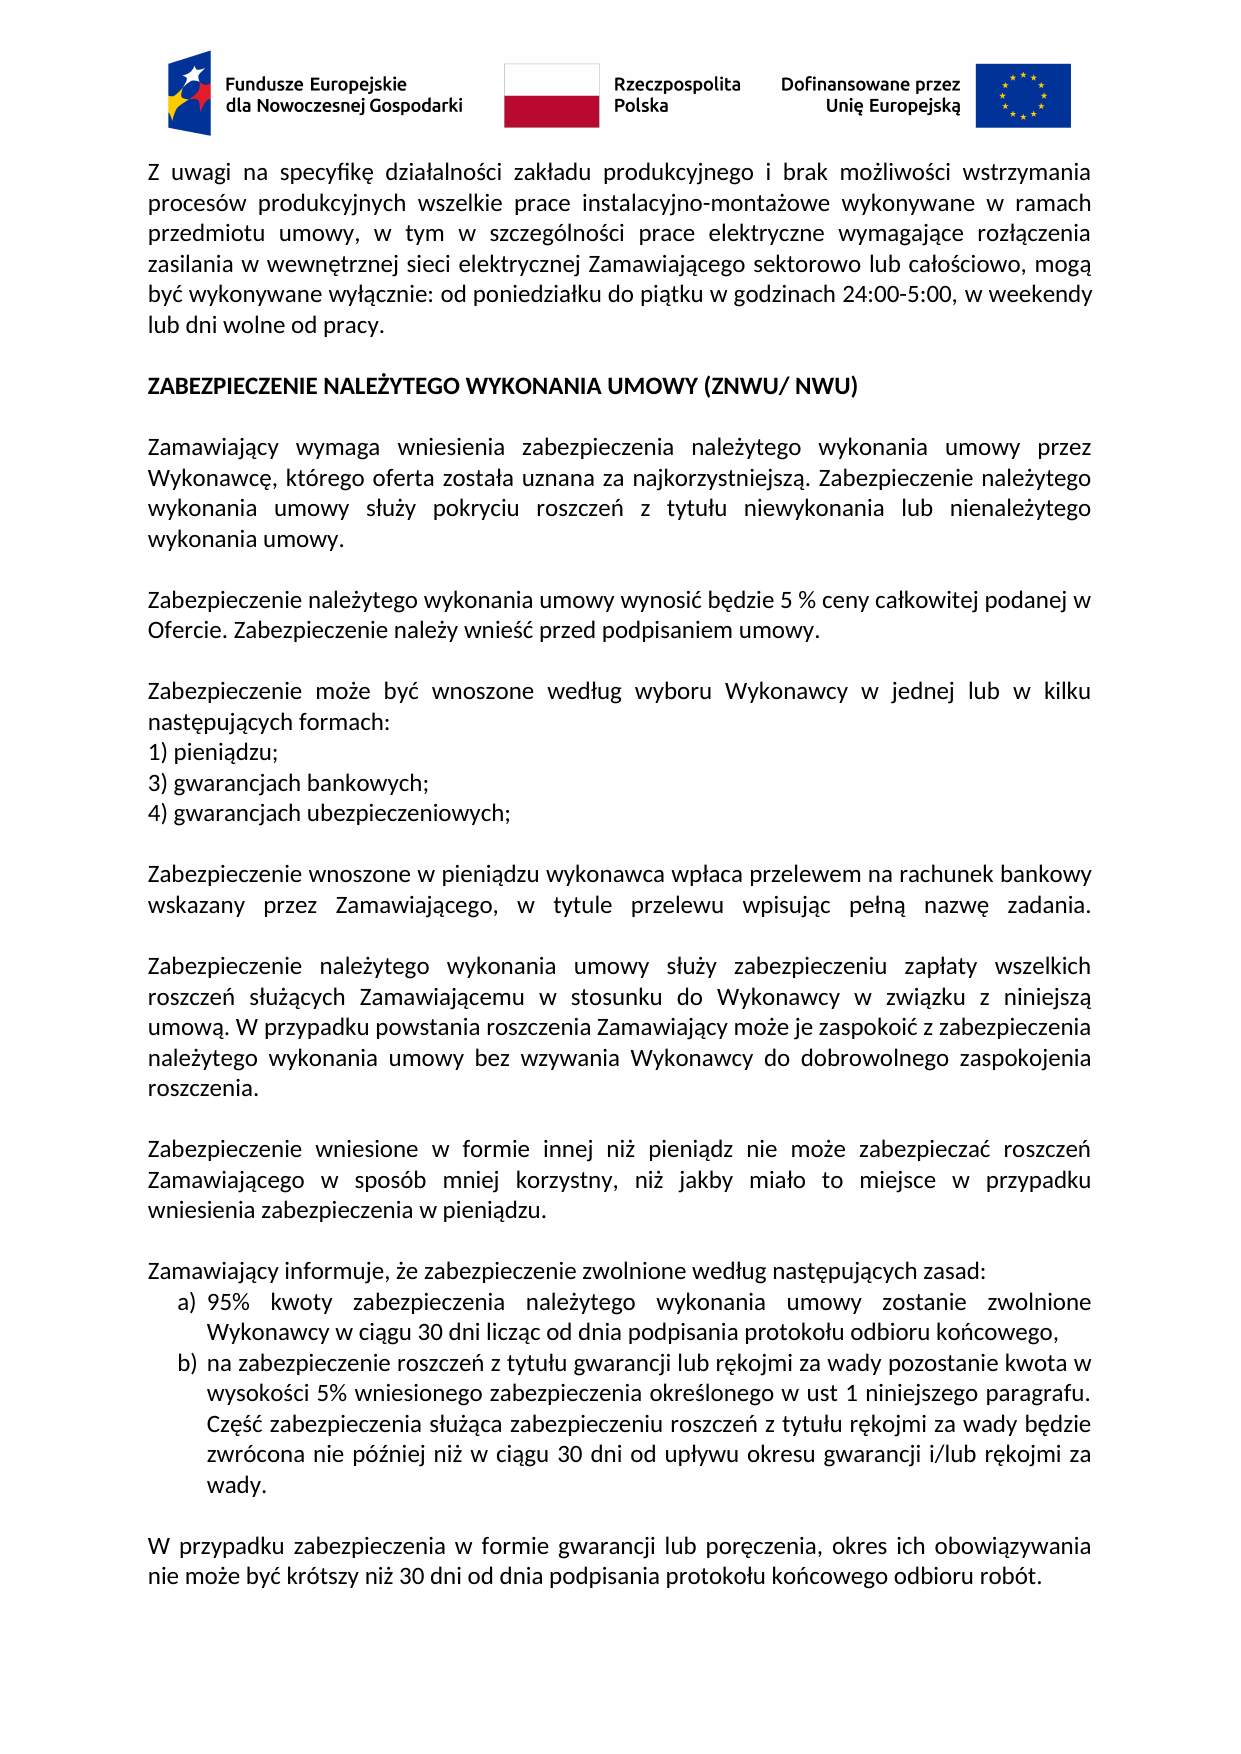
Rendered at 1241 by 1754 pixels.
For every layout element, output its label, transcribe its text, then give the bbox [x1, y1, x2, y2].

text 4) gwarancjach ubezpieczeniowych; [148, 797, 1093, 828]
text ZABEZPIECZENIE NALEŻYTEGO WYKONANIA UMOWY (ZNWU/ NWU) [148, 370, 1093, 401]
text Zabezpieczenie wnoszone w pieniądzu wykonawca wpłaca przelewem na rachunek bankowy wskazany przez Zamawiającego, w tytule przelewu wpisując pełną nazwę zadania. [148, 828, 1093, 950]
list 95% kwoty zabezpieczenia należytego wykonania umowy zostanie zwolnione Wykonawcy w ciągu 30 dni licząc od dnia podpisania protokołu odbioru końcowego, [177, 1286, 1093, 1347]
text 1) pieniądzu; [148, 736, 1093, 767]
text Zamawiający informuje, że zabezpieczenie zwolnione według następujących zasad: [148, 1255, 1093, 1286]
picture [147, 29, 1092, 157]
text Zabezpieczenie może być wnoszone według wyboru Wykonawcy w jednej lub w kilku następujących formach: [148, 645, 1093, 736]
text 3) gwarancjach bankowych; [148, 767, 1093, 797]
text W przypadku zabezpieczenia w formie gwarancji lub poręczenia, okres ich obowiązywania nie może być krótszy niż 30 dni od dnia podpisania protokołu końcowego odbioru robót. [148, 1530, 1093, 1591]
text Z uwagi na specyfikę działalności zakładu produkcyjnego i brak możliwości wstrzymania procesów produkcyjnych wszelkie prace instalacyjno-montażowe wykonywane w ramach przedmiotu umowy, w tym w szczególności prace elektryczne wymagające rozłączenia zasilania w wewnętrznej sieci elektrycznej Zamawiającego sektorowo lub całościowo, mogą być wykonywane wyłącznie: od poniedziałku do piątku w godzinach 24:00-5:00, w weekendy lub dni wolne od pracy. [148, 157, 1093, 340]
text Zabezpieczenie wniesione w formie innej niż pieniądz nie może zabezpieczać roszczeń Zamawiającego w sposób mniej korzystny, niż jakby miało to miejsce w przypadku wniesienia zabezpieczenia w pieniądzu. [148, 1133, 1093, 1225]
list na zabezpieczenie roszczeń z tytułu gwarancji lub rękojmi za wady pozostanie kwota w wysokości 5% wniesionego zabezpieczenia określonego w ust 1 niniejszego paragrafu. Część zabezpieczenia służąca zabezpieczeniu roszczeń z tytułu rękojmi za wady będzie zwrócona nie później niż w ciągu 30 dni od upływu okresu gwarancji i/lub rękojmi za wady. [177, 1347, 1093, 1499]
text Zamawiający wymaga wniesienia zabezpieczenia należytego wykonania umowy przez Wykonawcę, którego oferta została uznana za najkorzystniejszą. Zabezpieczenie należytego wykonania umowy służy pokryciu roszczeń z tytułu niewykonania lub nienależytego wykonania umowy. [148, 431, 1093, 553]
text Zabezpieczenie należytego wykonania umowy służy zabezpieczeniu zapłaty wszelkich roszczeń służących Zamawiającemu w stosunku do Wykonawcy w związku z niniejszą umową. W przypadku powstania roszczenia Zamawiający może je zaspokoić z zabezpieczenia należytego wykonania umowy bez wzywania Wykonawcy do dobrowolnego zaspokojenia roszczenia. [148, 950, 1093, 1133]
text Zabezpieczenie należytego wykonania umowy wynosić będzie 5 % ceny całkowitej podanej w Ofercie. Zabezpieczenie należy wnieść przed podpisaniem umowy. [148, 553, 1093, 645]
